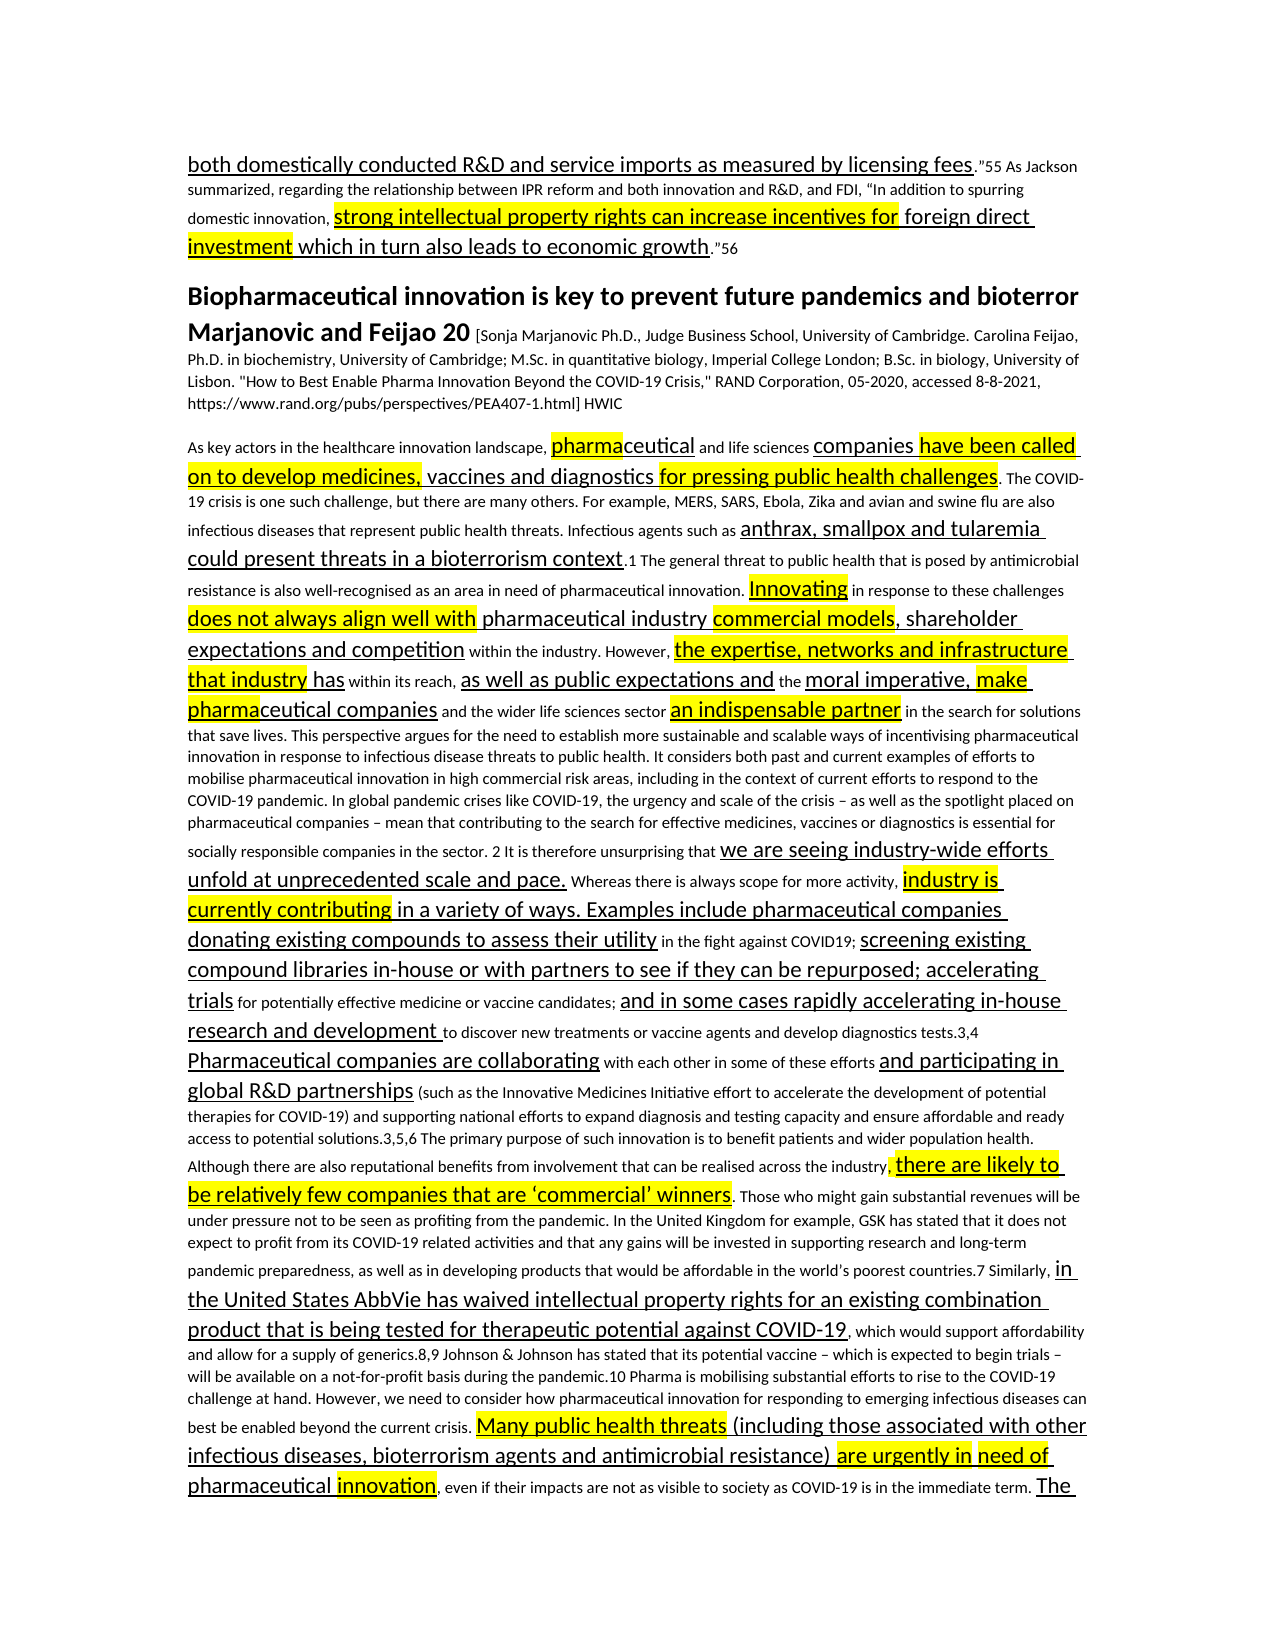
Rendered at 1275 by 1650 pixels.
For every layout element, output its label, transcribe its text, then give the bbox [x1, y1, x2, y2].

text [187, 432, 1087, 1499]
text Marjanovic and Feijao 20 [Sonja Marjanovic Ph.D., Judge Business School, University of Cambridge. Carolina Feijao, Ph.D. in biochemistry, University of Cambridge; M.Sc. in quantitative biology, Imperial College London; B.Sc. in biology, University of Lisbon. "How to Best Enable Pharma Innovation Beyond the COVID-19 Crisis," RAND Corporation, 05-2020, accessed 8-8-2021, https://www.rand.org/pubs/perspectives/PEA407-1.html] HWIC [187, 315, 1087, 413]
text Biopharmaceutical innovation is key to prevent future pandemics and bioterror [187, 279, 1087, 312]
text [187, 150, 1087, 260]
